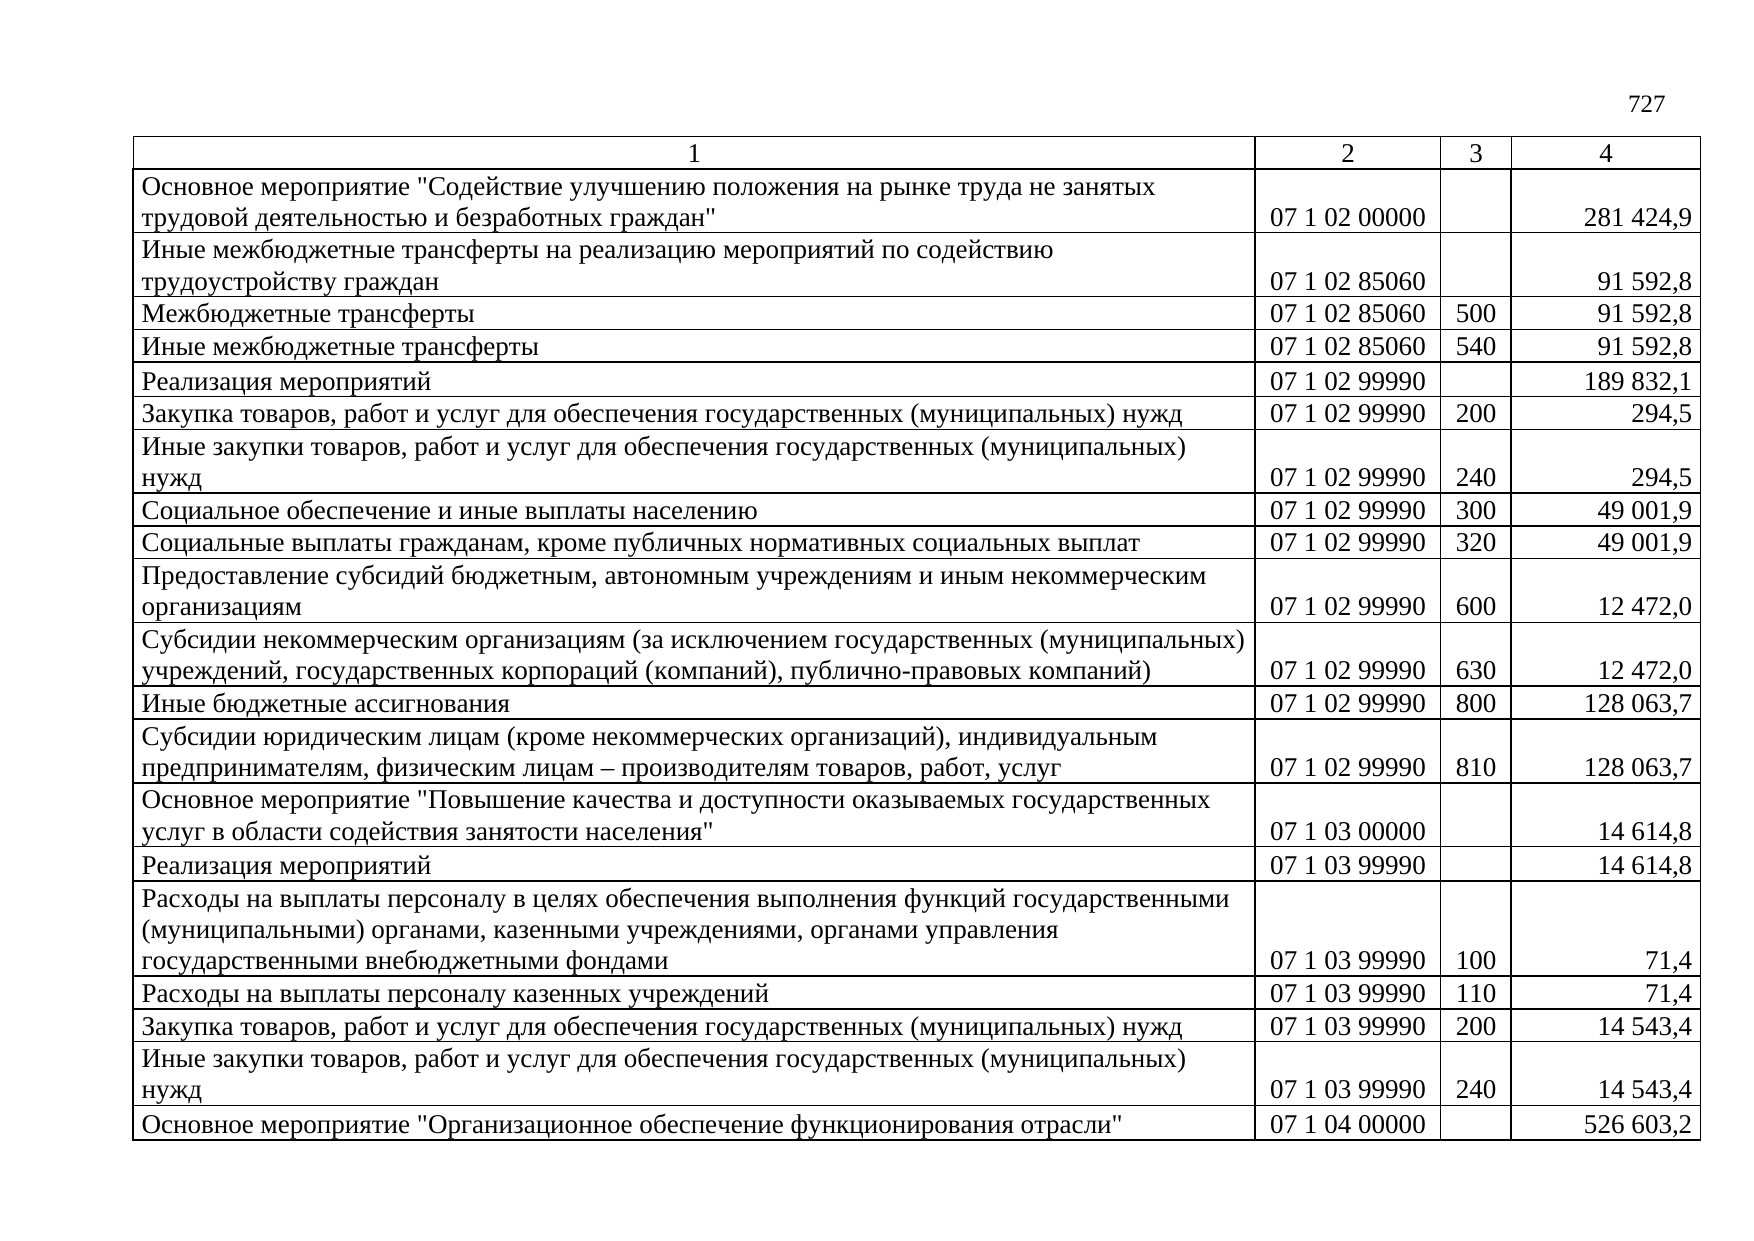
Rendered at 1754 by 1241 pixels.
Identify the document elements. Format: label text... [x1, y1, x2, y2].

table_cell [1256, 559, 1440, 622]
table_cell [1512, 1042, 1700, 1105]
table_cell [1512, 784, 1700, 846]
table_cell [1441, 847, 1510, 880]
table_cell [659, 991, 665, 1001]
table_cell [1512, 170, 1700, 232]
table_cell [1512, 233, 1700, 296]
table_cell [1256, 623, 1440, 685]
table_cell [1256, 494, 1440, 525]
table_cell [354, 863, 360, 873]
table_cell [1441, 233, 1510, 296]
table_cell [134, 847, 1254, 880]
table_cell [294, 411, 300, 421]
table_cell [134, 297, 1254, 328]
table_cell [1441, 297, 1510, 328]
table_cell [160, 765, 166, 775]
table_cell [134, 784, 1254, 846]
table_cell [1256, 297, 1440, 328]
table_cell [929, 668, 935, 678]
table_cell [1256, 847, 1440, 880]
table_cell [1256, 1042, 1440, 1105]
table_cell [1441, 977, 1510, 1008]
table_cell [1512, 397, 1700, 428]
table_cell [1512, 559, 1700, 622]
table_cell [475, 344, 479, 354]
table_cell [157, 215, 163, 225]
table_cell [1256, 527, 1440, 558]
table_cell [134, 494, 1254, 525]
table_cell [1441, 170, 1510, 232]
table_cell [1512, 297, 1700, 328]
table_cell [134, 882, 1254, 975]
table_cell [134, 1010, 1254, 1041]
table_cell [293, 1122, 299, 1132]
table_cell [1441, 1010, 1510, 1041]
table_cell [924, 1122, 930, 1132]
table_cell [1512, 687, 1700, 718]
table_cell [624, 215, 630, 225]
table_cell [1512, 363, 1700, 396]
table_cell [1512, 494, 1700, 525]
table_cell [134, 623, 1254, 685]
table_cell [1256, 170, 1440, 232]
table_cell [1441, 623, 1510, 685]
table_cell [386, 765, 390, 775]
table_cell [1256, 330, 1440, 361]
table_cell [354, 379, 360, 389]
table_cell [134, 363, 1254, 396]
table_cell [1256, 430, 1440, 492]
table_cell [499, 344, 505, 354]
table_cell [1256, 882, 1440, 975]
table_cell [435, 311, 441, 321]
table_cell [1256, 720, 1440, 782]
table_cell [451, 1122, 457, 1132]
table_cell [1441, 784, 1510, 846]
table_header 1 [134, 137, 1254, 168]
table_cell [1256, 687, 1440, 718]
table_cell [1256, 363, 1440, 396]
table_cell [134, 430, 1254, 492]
table_header 3 [1441, 137, 1511, 168]
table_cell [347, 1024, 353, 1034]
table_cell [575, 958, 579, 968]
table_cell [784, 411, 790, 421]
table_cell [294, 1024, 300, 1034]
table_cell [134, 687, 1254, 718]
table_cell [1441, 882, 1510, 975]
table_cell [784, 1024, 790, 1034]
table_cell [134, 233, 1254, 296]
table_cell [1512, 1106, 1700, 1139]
table_header 4 [1512, 137, 1700, 168]
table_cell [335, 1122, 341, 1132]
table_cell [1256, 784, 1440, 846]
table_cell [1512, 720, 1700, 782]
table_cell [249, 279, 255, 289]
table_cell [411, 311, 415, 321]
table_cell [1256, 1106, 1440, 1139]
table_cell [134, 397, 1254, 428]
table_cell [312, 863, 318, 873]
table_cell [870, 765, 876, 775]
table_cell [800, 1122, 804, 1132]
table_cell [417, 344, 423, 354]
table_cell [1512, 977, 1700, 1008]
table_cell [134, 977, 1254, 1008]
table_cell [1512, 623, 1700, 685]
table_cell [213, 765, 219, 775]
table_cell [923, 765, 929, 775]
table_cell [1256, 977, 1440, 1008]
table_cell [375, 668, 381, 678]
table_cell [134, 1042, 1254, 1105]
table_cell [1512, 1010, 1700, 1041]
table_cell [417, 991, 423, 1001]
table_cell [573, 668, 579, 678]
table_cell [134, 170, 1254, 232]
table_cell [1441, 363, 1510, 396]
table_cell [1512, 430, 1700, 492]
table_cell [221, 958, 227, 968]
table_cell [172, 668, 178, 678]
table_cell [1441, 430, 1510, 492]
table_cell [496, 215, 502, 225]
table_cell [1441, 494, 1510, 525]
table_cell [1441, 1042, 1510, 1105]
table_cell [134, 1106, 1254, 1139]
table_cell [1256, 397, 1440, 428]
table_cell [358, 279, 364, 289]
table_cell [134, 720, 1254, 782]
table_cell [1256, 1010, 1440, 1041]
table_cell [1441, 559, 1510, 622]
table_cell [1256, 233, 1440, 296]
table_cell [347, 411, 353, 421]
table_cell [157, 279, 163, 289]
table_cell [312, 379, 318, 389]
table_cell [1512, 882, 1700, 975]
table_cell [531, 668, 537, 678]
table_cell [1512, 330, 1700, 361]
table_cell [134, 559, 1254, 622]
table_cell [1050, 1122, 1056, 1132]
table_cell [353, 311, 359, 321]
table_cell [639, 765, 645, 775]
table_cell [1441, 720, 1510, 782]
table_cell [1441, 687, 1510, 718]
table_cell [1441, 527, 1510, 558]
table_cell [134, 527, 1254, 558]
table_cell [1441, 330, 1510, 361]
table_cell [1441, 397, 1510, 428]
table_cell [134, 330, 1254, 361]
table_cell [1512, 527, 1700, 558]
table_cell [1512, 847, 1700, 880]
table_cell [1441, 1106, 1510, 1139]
table_header 2 [1256, 137, 1440, 168]
